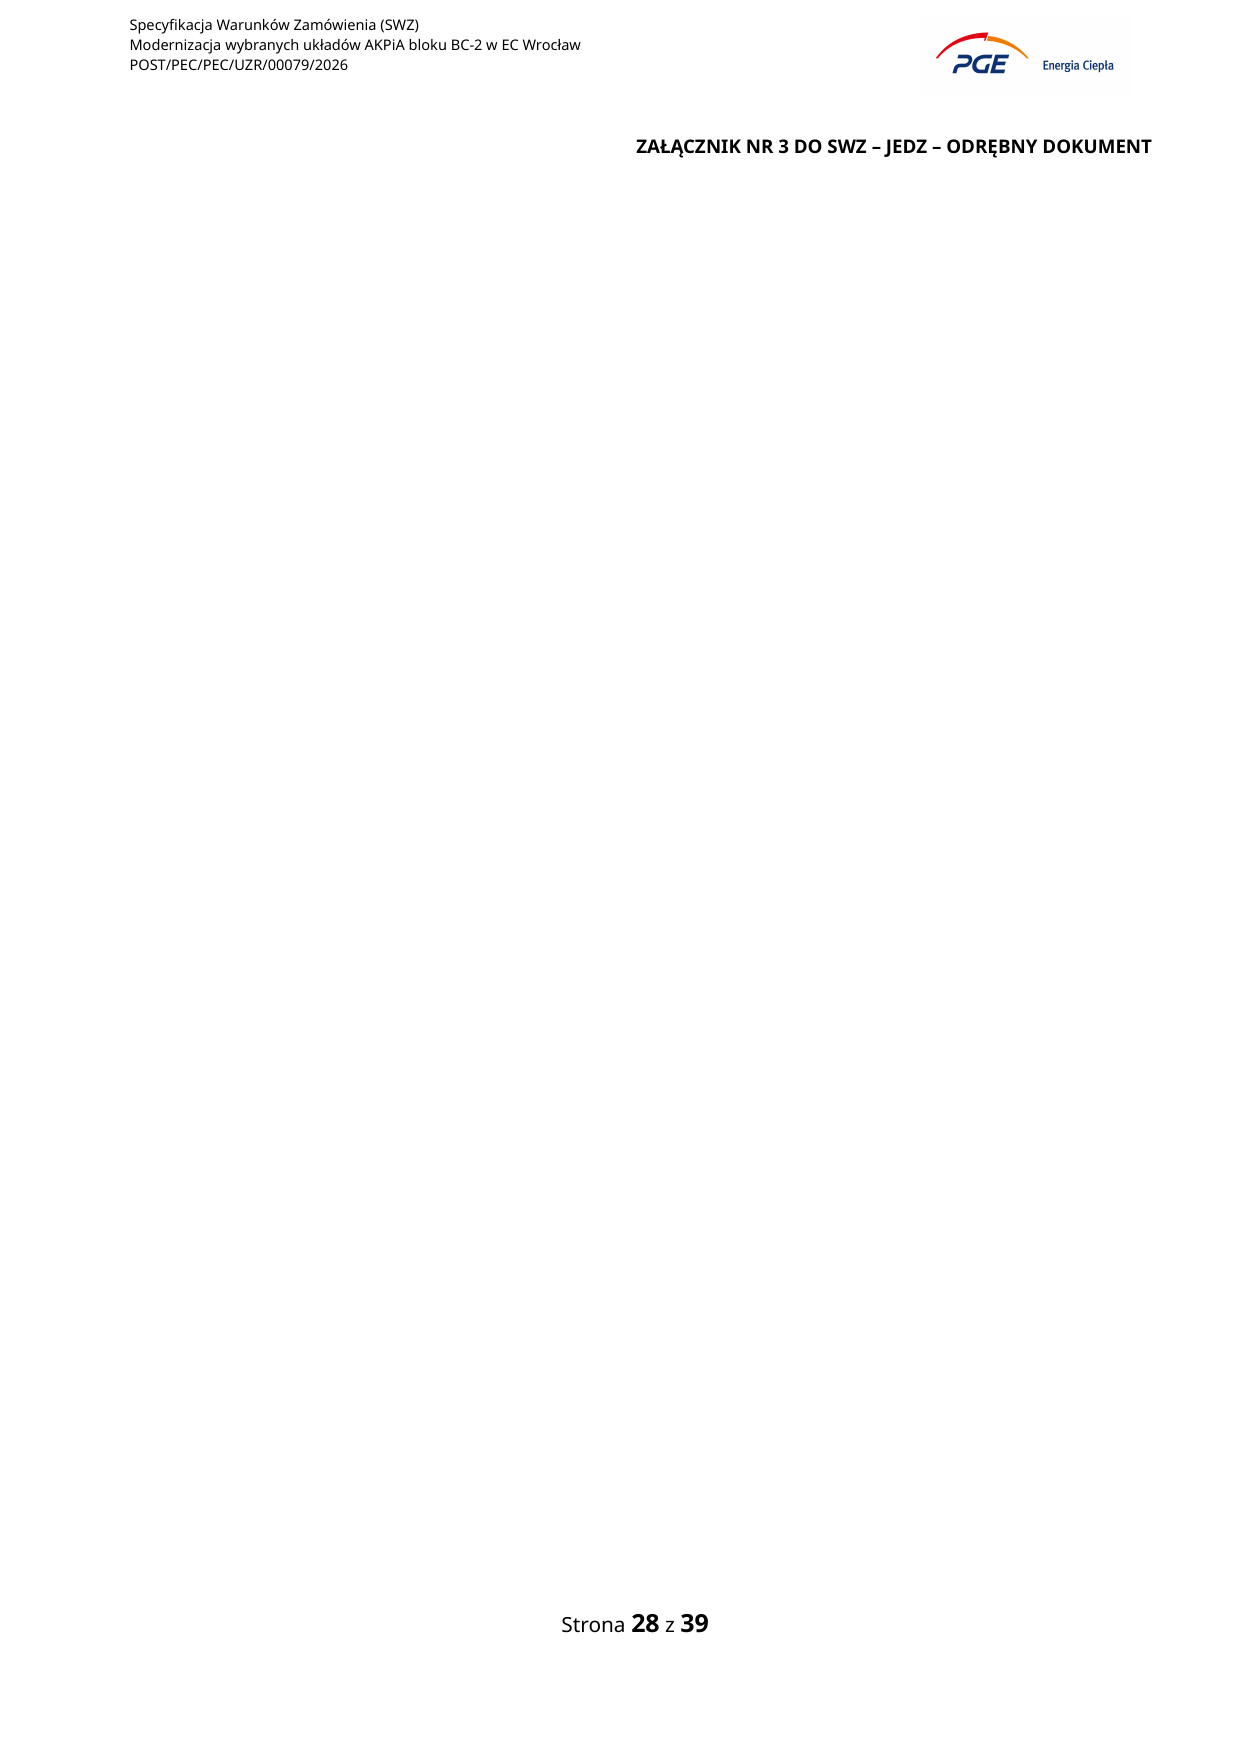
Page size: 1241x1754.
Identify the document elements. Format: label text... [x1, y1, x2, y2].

text ZAŁĄCZNIK NR 3 DO SWZ – JEDZ – ODRĘBNY DOKUMENT [118, 133, 1152, 158]
picture [918, 14, 1131, 96]
